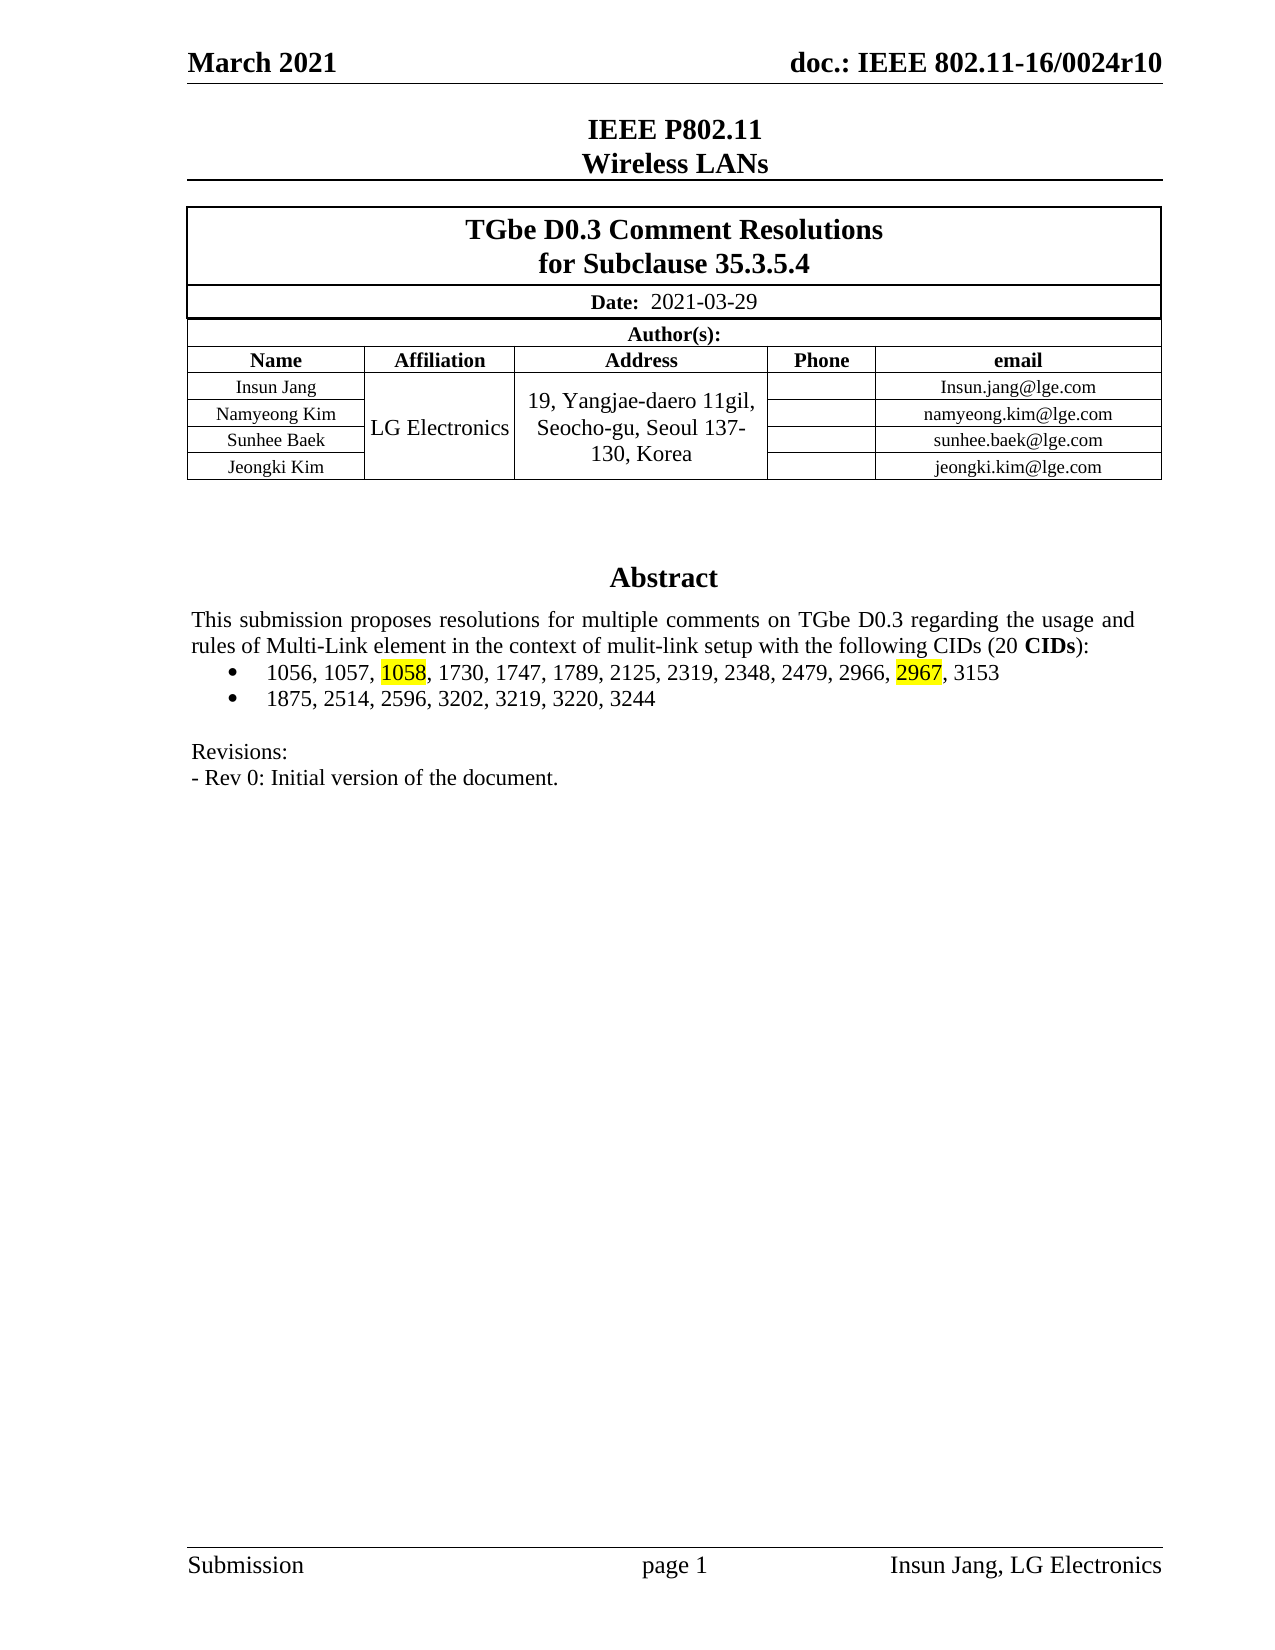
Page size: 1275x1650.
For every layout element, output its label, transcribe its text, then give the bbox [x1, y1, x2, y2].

table_cell Name [188, 347, 364, 372]
table_cell [768, 400, 875, 426]
table_cell [768, 453, 875, 479]
table_cell sunhee.baek@lge.com [876, 427, 1161, 452]
table_cell Affiliation [365, 347, 514, 372]
table_cell jeongki.kim@lge.com [876, 453, 1161, 479]
table_cell Jeongki Kim [188, 453, 364, 479]
table_cell Address [515, 347, 767, 372]
table_cell [768, 427, 875, 452]
text IEEE P802.11 Wireless LANs [187, 112, 1163, 179]
table_cell LG Electronics [365, 373, 514, 479]
table_cell Phone [768, 347, 875, 372]
table_cell Insun.jang@lge.com [876, 373, 1161, 399]
table_header TGbe D0.3 Comment Resolutions for Subclause 35.3.5.4 [188, 208, 1160, 284]
table_cell Date: 2021-03-29 [188, 286, 1160, 317]
table_cell Namyeong Kim [188, 400, 364, 426]
table_cell 19, Yangjae-daero 11gil, Seocho-gu, Seoul 137-130, Korea [515, 373, 767, 479]
table_cell namyeong.kim@lge.com [876, 400, 1161, 426]
table_cell email [876, 347, 1161, 372]
table_header Author(s): [188, 320, 1161, 346]
table_cell Sunhee Baek [188, 427, 364, 452]
table_cell [768, 373, 875, 399]
table_cell Insun Jang [188, 373, 364, 399]
